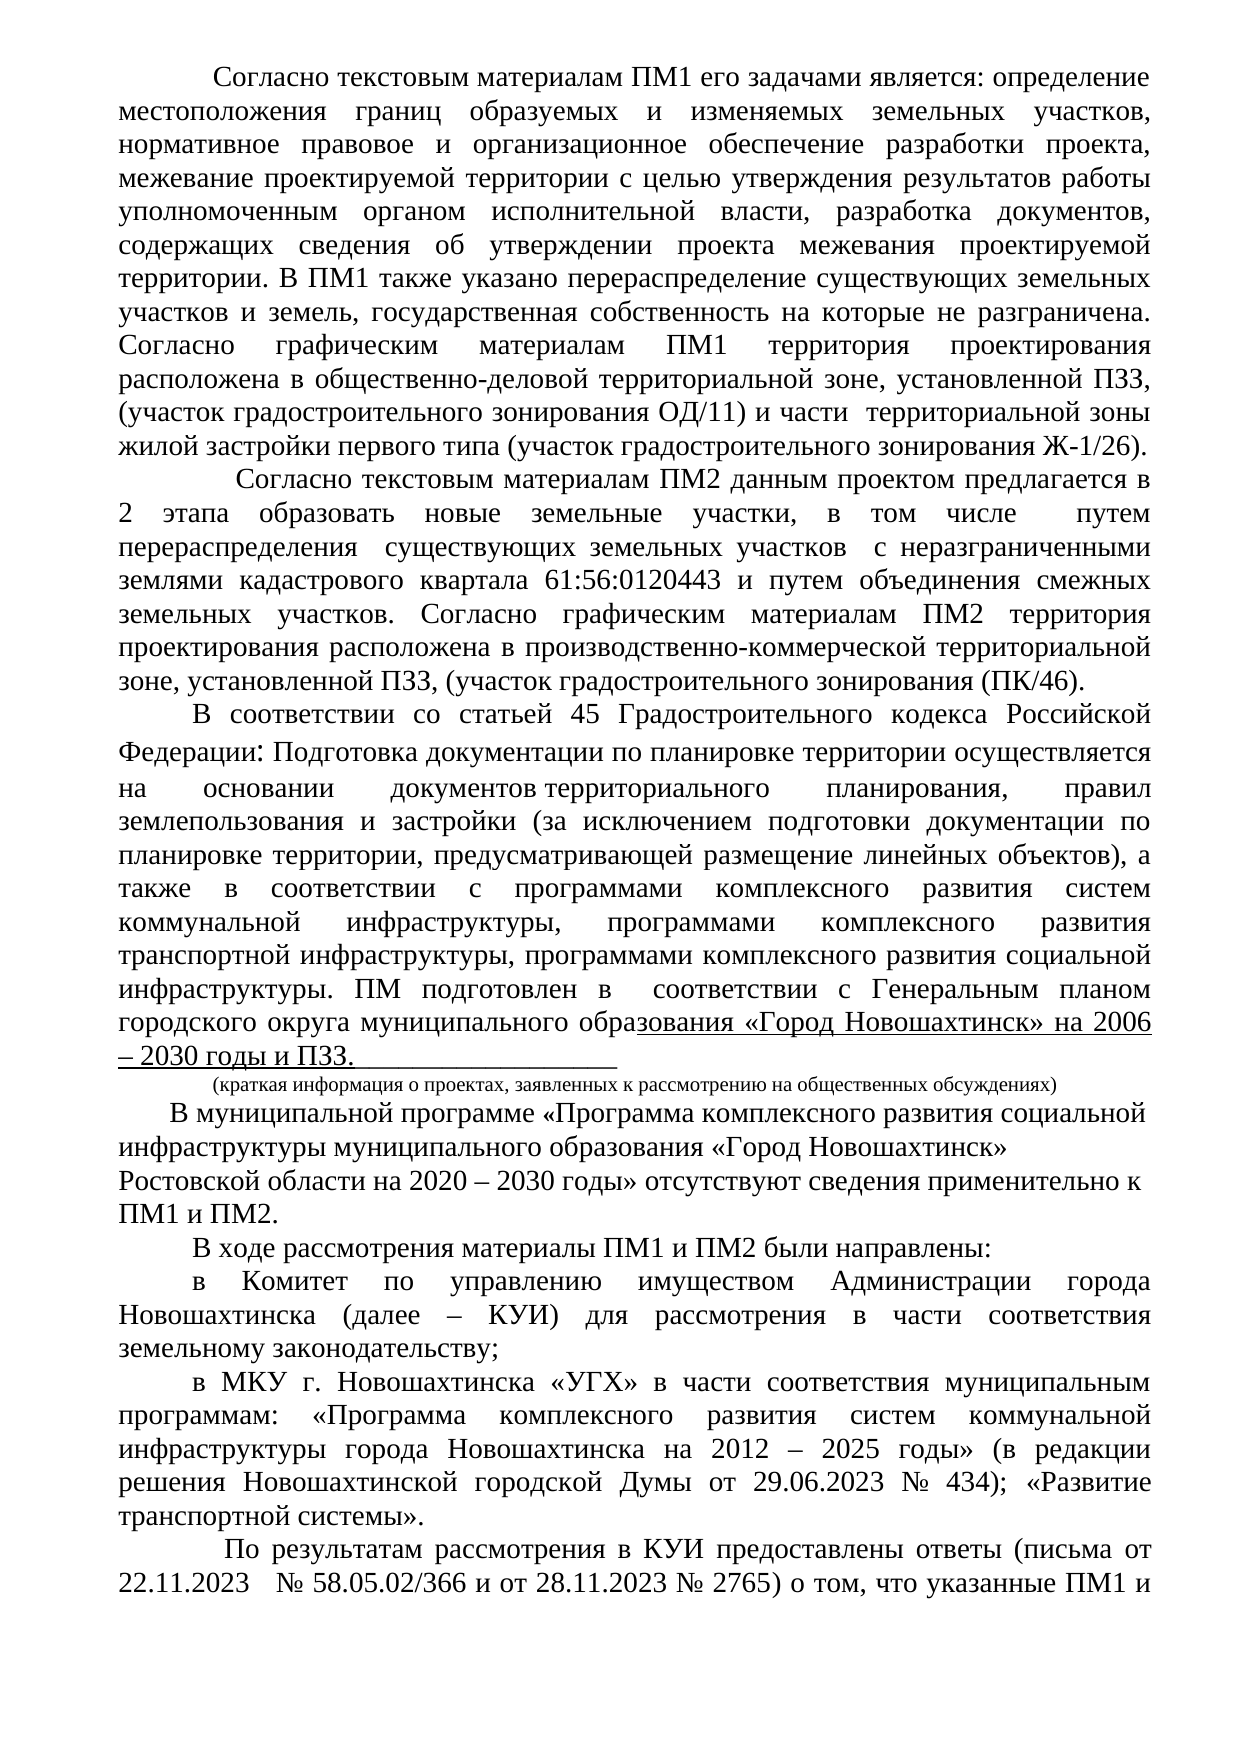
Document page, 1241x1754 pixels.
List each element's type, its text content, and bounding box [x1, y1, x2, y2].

text В муниципальной программе «Программа комплексного развития социальной инфраструктуры муниципального образования «Город Новошахтинск» Ростовской области на 2020 – 2030 годы» отсутствуют сведения применительно к ПМ1 и ПМ2. [118, 1096, 1152, 1230]
text (краткая информация о проектах, заявленных к рассмотрению на общественных обсуждениях) [118, 1072, 1152, 1096]
text В соответствии со статьей 45 Градостроительного кодекса Российской Федерации: Подготовка документации по планировке территории осуществляется на основании документов территориального планирования, правил землепользования и застройки (за исключением подготовки документации по планировке территории, предусматривающей размещение линейных объектов), а также в соответствии с программами комплексного развития систем коммунальной инфраструктуры, программами комплексного развития транспортной инфраструктуры, программами комплексного развития социальной инфраструктуры. ПМ подготовлен в соответствии с Генеральным планом городского округа муниципального образования «Город Новошахтинск» на 2006 – 2030 годы и ПЗЗ.__________________ [118, 971, 1152, 1072]
text В соответствии со статьей 45 Градостроительного кодекса Российской Федерации: Подготовка документации по планировке территории осуществляется на основании документов территориального планирования, правил землепользования и застройки (за исключением подготовки документации по планировке территории, предусматривающей размещение линейных объектов), а также в соответствии с программами комплексного развития систем коммунальной инфраструктуры, программами комплексного развития транспортной инфраструктуры, программами комплексного развития социальной инфраструктуры. ПМ подготовлен в соответствии с Генеральным планом городского округа муниципального образования «Город Новошахтинск» на 2006 – 2030 годы и ПЗЗ.__________________ [118, 696, 1152, 904]
text в Комитет по управлению имуществом Администрации города Новошахтинска (далее – КУИ) для рассмотрения в части соответствия земельному законодательству; [118, 1263, 1152, 1364]
text Согласно текстовым материалам ПМ1 его задачами является: определение местоположения границ образуемых и изменяемых земельных участков, нормативное правовое и организационное обеспечение разработки проекта, межевание проектируемой территории с целью утверждения результатов работы уполномоченным органом исполнительной власти, разработка документов, содержащих сведения об утверждении проекта межевания проектируемой территории. В ПМ1 также указано перераспределение существующих земельных участков и земель, государственная собственность на которые не разграничена. Согласно графическим материалам ПМ1 территория проектирования расположена в общественно-деловой территориальной зоне, установленной ПЗЗ, (участок градостроительного зонирования ОД/11) и части территориальной зоны жилой застройки первого типа (участок градостроительного зонирования Ж-1/26). [118, 59, 1152, 462]
text Согласно текстовым материалам ПМ2 данным проектом предлагается в 2 этапа образовать новые земельные участки, в том числе путем перераспределения существующих земельных участков с неразграниченными землями кадастрового квартала 61:56:0120443 и путем объединения смежных земельных участков. Согласно графическим материалам ПМ2 территория проектирования расположена в производственно-коммерческой территориальной зоне, установленной ПЗЗ, (участок градостроительного зонирования (ПК/46). [118, 462, 1152, 696]
text в МКУ г. Новошахтинска «УГХ» в части соответствия муниципальным программам: «Программа комплексного развития систем коммунальной инфраструктуры города Новошахтинска на 2012 – 2025 годы» (в редакции решения Новошахтинской городской Думы от 29.06.2023 № 434); «Развитие транспортной системы». [118, 1364, 1152, 1532]
text В ходе рассмотрения материалы ПМ1 и ПМ2 были направлены: [118, 1230, 1152, 1263]
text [118, 1532, 1152, 1599]
